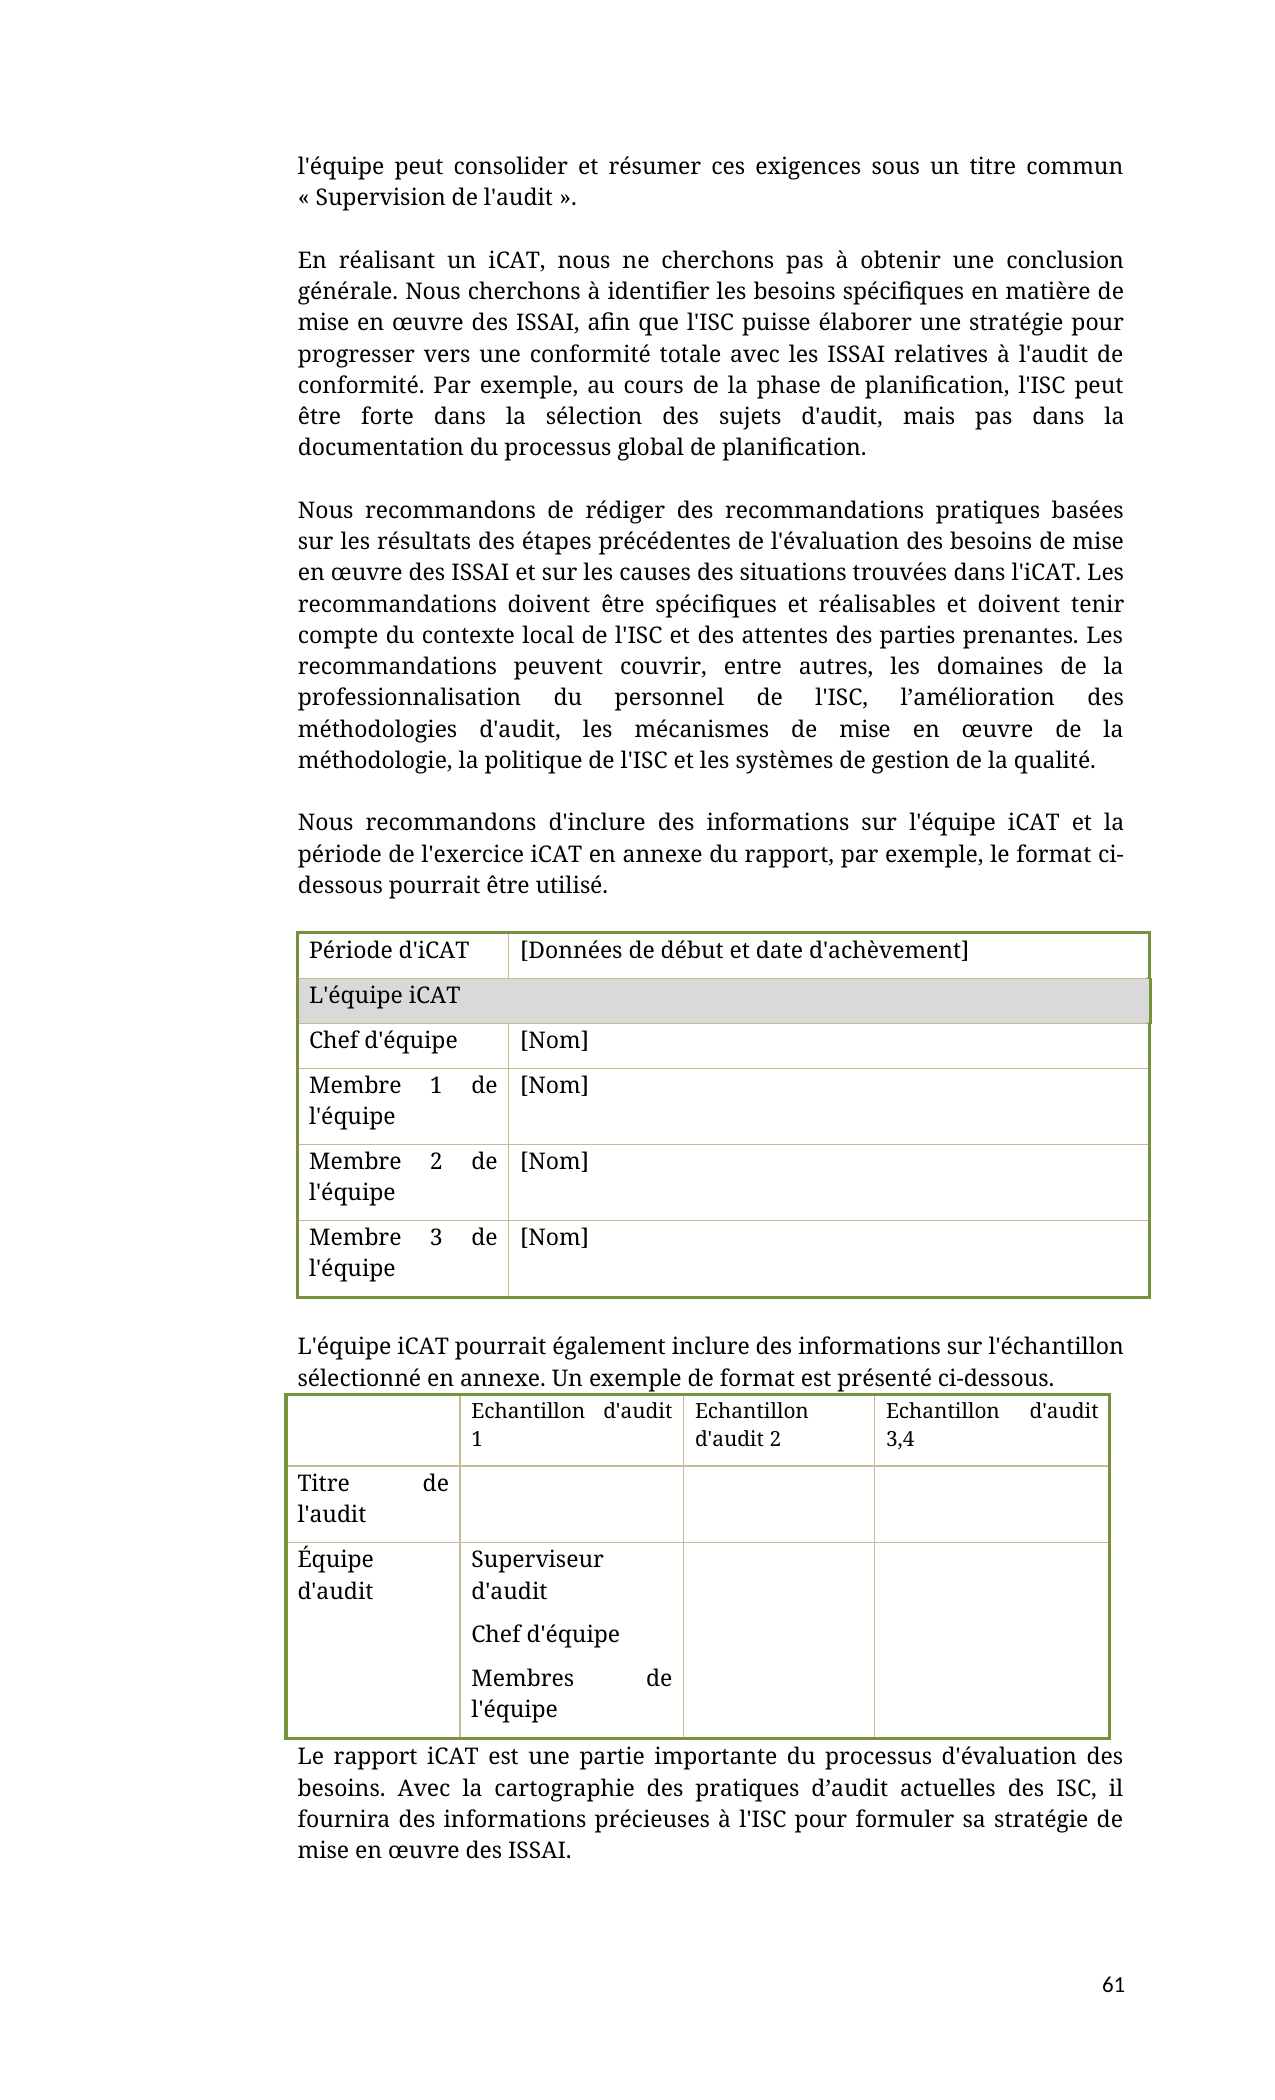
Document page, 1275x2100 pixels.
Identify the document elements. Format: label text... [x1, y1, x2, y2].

table_cell Membre 3 de l'équipe [299, 1221, 508, 1296]
table_cell [875, 1467, 1108, 1542]
table_cell [684, 1467, 874, 1542]
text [298, 150, 1125, 212]
table_cell Titre de l'audit [288, 1467, 459, 1542]
table_cell L'équipe iCAT [299, 979, 1149, 1023]
table_cell [461, 1467, 683, 1542]
table_header Période d'iCAT [299, 934, 508, 978]
text Nous recommandons de rédiger des recommandations pratiques basées sur les résultats des étapes précédentes de l'évaluation des besoins de mise en œuvre des ISSAI et sur les causes des situations trouvées dans l'iCAT. Les recommandations doivent être spécifiques et réalisables et doivent tenir compte du contexte local de l'ISC et des attentes des parties prenantes. Les recommandations peuvent couvrir, entre autres, les domaines de la professionnalisation du personnel de l'ISC, l’amélioration des méthodologies d'audit, les mécanismes de mise en œuvre de la méthodologie, la politique de l'ISC et les systèmes de gestion de la qualité. [298, 494, 1125, 775]
text L'équipe iCAT pourrait également inclure des informations sur l'échantillon sélectionné en annexe. Un exemple de format est présenté ci-dessous. [297, 1330, 1125, 1393]
table_cell Membre 2 de l'équipe [299, 1145, 508, 1220]
table_cell [Nom] [509, 1221, 1148, 1296]
table_cell Membre 1 de l'équipe [299, 1069, 508, 1144]
table_cell Chef d'équipe [299, 1024, 508, 1068]
table_cell Superviseur d'audit Chef d'équipe Membres de l'équipe [461, 1543, 683, 1737]
text En réalisant un iCAT, nous ne cherchons pas à obtenir une conclusion générale. Nous cherchons à identifier les besoins spécifiques en matière de mise en œuvre des ISSAI, afin que l'ISC puisse élaborer une stratégie pour progresser vers une conformité totale avec les ISSAI relatives à l'audit de conformité. Par exemple, au cours de la phase de planification, l'ISC peut être forte dans la sélection des sujets d'audit, mais pas dans la documentation du processus global de planification. [298, 244, 1125, 462]
table_cell [684, 1543, 874, 1737]
text Nous recommandons d'inclure des informations sur l'équipe iCAT et la période de l'exercice iCAT en annexe du rapport, par exemple, le format ci-dessous pourrait être utilisé. [298, 806, 1125, 900]
table_header [Données de début et date d'achèvement] [509, 934, 1148, 978]
table_cell [Nom] [509, 1145, 1148, 1220]
table_header [288, 1396, 459, 1465]
table_cell Équipe d'audit [288, 1543, 459, 1737]
table_cell [Nom] [509, 1069, 1148, 1144]
table_cell [Nom] [509, 1024, 1148, 1068]
table_cell [875, 1543, 1108, 1737]
table_header Echantillon d'audit 1 [461, 1396, 683, 1465]
table_header Echantillon d'audit 3,4 [875, 1396, 1108, 1465]
table_header Echantillon d'audit 2 [684, 1396, 874, 1465]
text Le rapport iCAT est une partie importante du processus d'évaluation des besoins. Avec la cartographie des pratiques d’audit actuelles des ISC, il fournira des informations précieuses à l'ISC pour formuler sa stratégie de mise en œuvre des ISSAI. [297, 1740, 1125, 1865]
